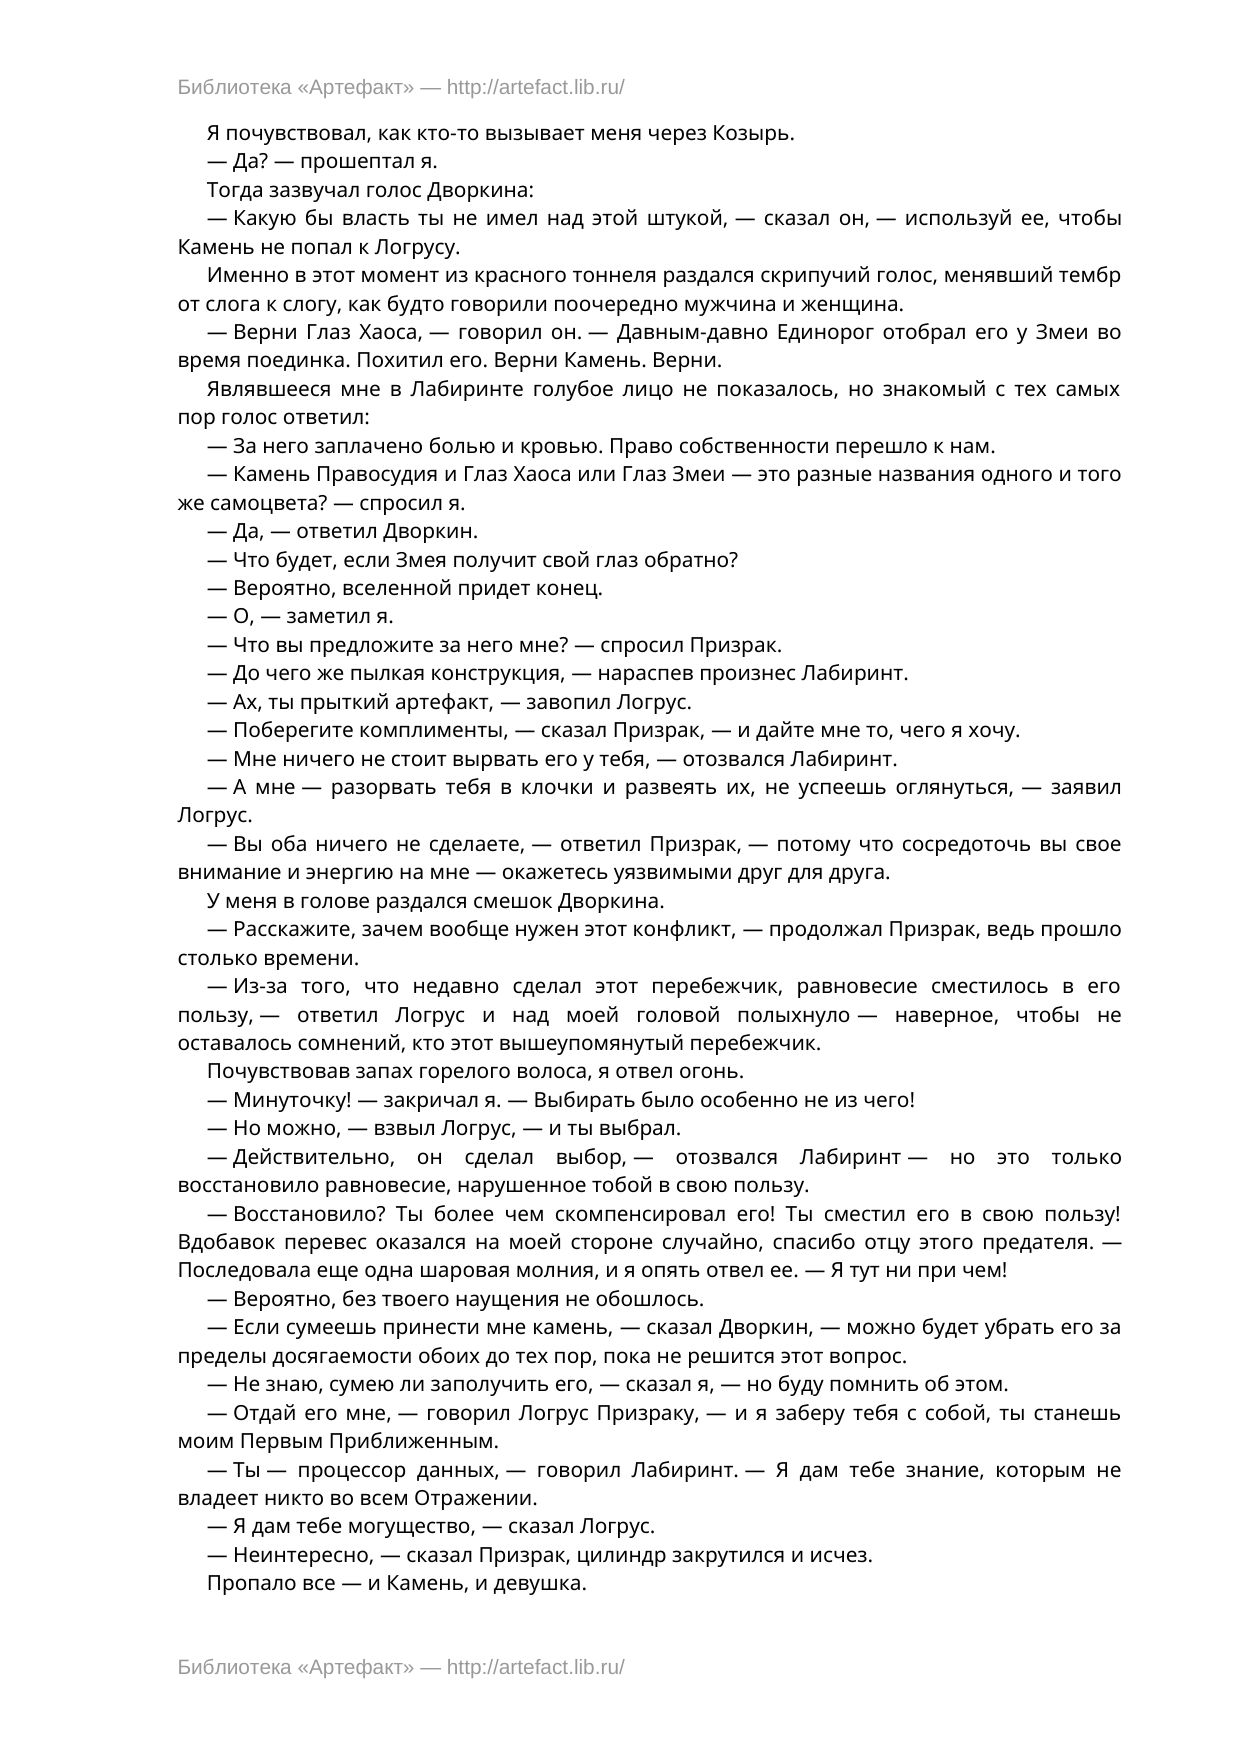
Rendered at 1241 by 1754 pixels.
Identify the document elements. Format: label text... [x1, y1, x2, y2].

text — Верни Глаз Хаоса, — говорил он. — Давным-давно Единорог отобрал его у Змеи во время поединка. Похитил его. Верни Камень. Верни. [177, 317, 1122, 374]
text — Да? — прошептал я. [177, 147, 1122, 175]
text Являвшееся мне в Лабиринте голубое лицо не показалось, но знакомый с тех самых пор голос ответил: [177, 374, 1122, 431]
text — За него заплачено болью и кровью. Право собственности перешло к нам. [177, 431, 1122, 459]
text — Минуточку! — закричал я. — Выбирать было особенно не из чего! [177, 1085, 1122, 1113]
text — Вероятно, без твоего наущения не обошлось. [177, 1284, 1122, 1312]
text — Вероятно, вселенной придет конец. [177, 573, 1122, 602]
text — А мне — разорвать тебя в клочки и развеять их, не успеешь оглянуться, — заявил Логрус. [177, 772, 1122, 829]
text — Что будет, если Змея получит свой глаз обратно? [177, 545, 1122, 573]
text — Из-за того, что недавно сделал этот перебежчик, равновесие сместилось в его пользу, — ответил Логрус и над моей головой полыхнуло — наверное, чтобы не оставалось сомнений, кто этот вышеупомянутый перебежчик. [177, 971, 1122, 1057]
text — Камень Правосудия и Глаз Хаоса или Глаз Змеи — это разные названия одного и того же самоцвета? — спросил я. [177, 459, 1122, 516]
text — Но можно, — взвыл Логрус, — и ты выбрал. [177, 1113, 1122, 1142]
text Я почувствовал, как кто-то вызывает меня через Козырь. [177, 118, 1122, 147]
text У меня в голове раздался смешок Дворкина. [177, 886, 1122, 914]
text — Расскажите, зачем вообще нужен этот конфликт, — продолжал Призрак, ведь прошло столько времени. [177, 914, 1122, 971]
text Пропало все — и Камень, и девушка. [177, 1568, 1122, 1597]
text — Ты — процессор данных, — говорил Лабиринт. — Я дам тебе знание, которым не владеет никто во всем Отражении. [177, 1455, 1122, 1512]
text — Вы оба ничего не сделаете, — ответил Призрак, — потому что сосредоточь вы свое внимание и энергию на мне — окажетесь уязвимыми друг для друга. [177, 829, 1122, 886]
text — Восстановило? Ты более чем скомпенсировал его! Ты сместил его в свою пользу! Вдобавок перевес оказался на моей стороне случайно, спасибо отцу этого предателя. — Последовала еще одна шаровая молния, и я опять отвел ее. — Я тут ни при чем! [177, 1199, 1122, 1284]
text — Отдай его мне, — говорил Логрус Призраку, — и я заберу тебя с собой, ты станешь моим Первым Приближенным. [177, 1398, 1122, 1455]
text — Не знаю, сумею ли заполучить его, — сказал я, — но буду помнить об этом. [177, 1369, 1122, 1398]
text — Я дам тебе могущество, — сказал Логрус. [177, 1512, 1122, 1540]
text — Что вы предложите за него мне? — спросил Призрак. [177, 630, 1122, 658]
text — Действительно, он сделал выбор, — отозвался Лабиринт — но это только восстановило равновесие, нарушенное тобой в свою пользу. [177, 1142, 1122, 1199]
text Тогда зазвучал голос Дворкина: [177, 175, 1122, 203]
text Именно в этот момент из красного тоннеля раздался скрипучий голос, менявший тембр от слога к слогу, как будто говорили поочередно мужчина и женщина. [177, 260, 1122, 317]
text — Если сумеешь принести мне камень, — сказал Дворкин, — можно будет убрать его за пределы досягаемости обоих до тех пор, пока не решится этот вопрос. [177, 1312, 1122, 1369]
text — Да, — ответил Дворкин. [177, 516, 1122, 545]
text Почувствовав запах горелого волоса, я отвел огонь. [177, 1057, 1122, 1085]
text — О, — заметил я. [177, 602, 1122, 630]
text — Ах, ты прыткий артефакт, — завопил Логрус. [177, 687, 1122, 715]
text — Неинтересно, — сказал Призрак, цилиндр закрутился и исчез. [177, 1540, 1122, 1568]
text — До чего же пылкая конструкция, — нараспев произнес Лабиринт. [177, 658, 1122, 687]
text — Мне ничего не стоит вырвать его у тебя, — отозвался Лабиринт. [177, 744, 1122, 772]
text — Поберегите комплименты, — сказал Призрак, — и дайте мне то, чего я хочу. [177, 715, 1122, 744]
text — Какую бы власть ты не имел над этой штукой, — сказал он, — используй ее, чтобы Камень не попал к Логрусу. [177, 203, 1122, 260]
